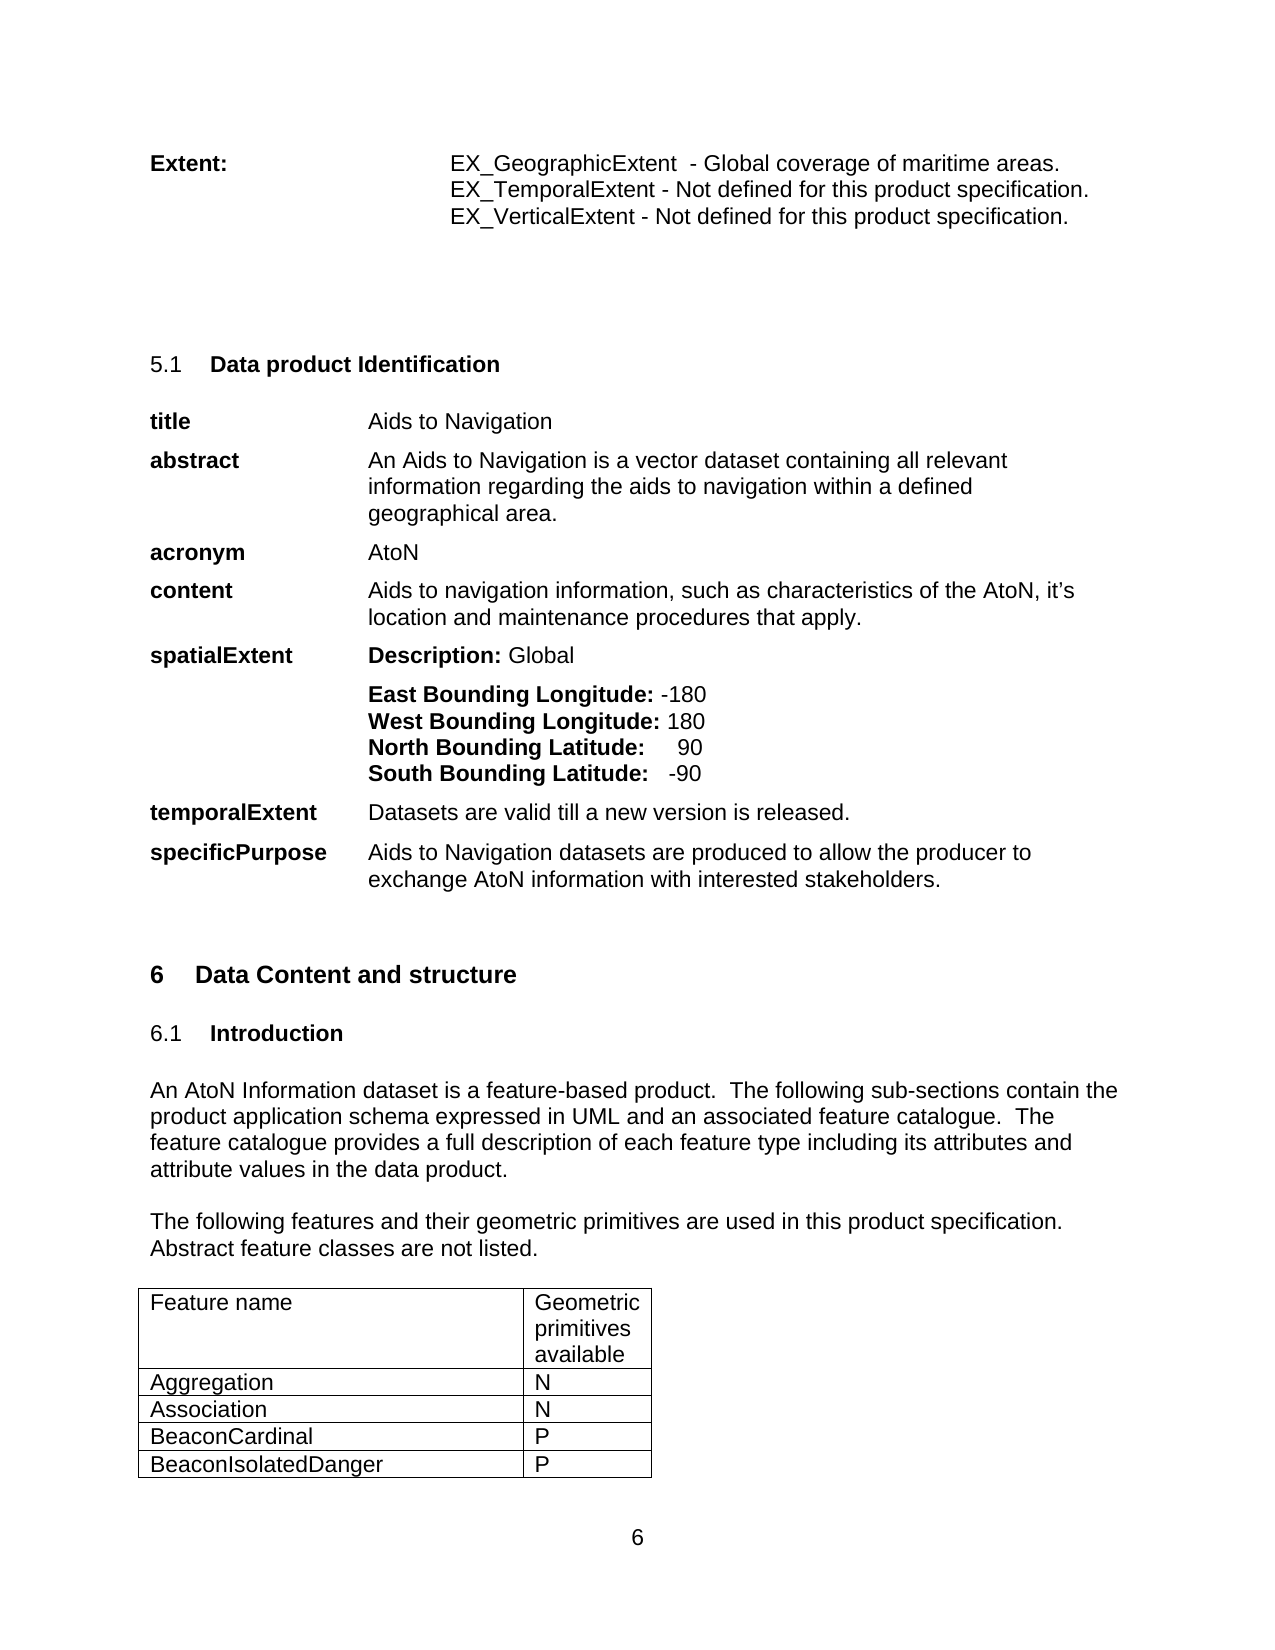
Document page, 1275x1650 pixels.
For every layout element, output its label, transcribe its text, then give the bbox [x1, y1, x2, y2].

table_cell Aggregation [139, 1369, 523, 1395]
table_cell specificPurpose [139, 839, 357, 904]
table_header Geometric primitives available [524, 1289, 651, 1367]
table_cell AtoN [357, 539, 1096, 577]
text An AtoN Information dataset is a feature-based product. The following sub-sections contain the product application schema expressed in UML and an associated feature catalogue. The feature catalogue provides a full description of each feature type including its attributes and attribute values in the data product. [150, 1077, 1125, 1182]
table_cell Association [139, 1396, 523, 1422]
table_header title [139, 408, 357, 447]
table_cell abstract [139, 447, 357, 538]
table_cell temporalExtent [139, 799, 357, 839]
text Extent: EX_GeographicExtent - Global coverage of maritime areas. EX_TemporalExtent - Not defined for this product specification. [150, 150, 1125, 203]
table_cell content [139, 577, 357, 642]
table_cell Description: Global East Bounding Longitude: -180 West Bounding Longitude: 180 North Bounding Latitude: 90 South Bounding Latitude: -90 [357, 643, 1096, 799]
table_cell BeaconIsolatedDanger [139, 1451, 523, 1477]
table_cell P [524, 1451, 651, 1477]
table_cell N [524, 1396, 651, 1422]
table_cell spatialExtent [139, 643, 357, 799]
table_cell Aids to Navigation datasets are produced to allow the producer to exchange AtoN information with interested stakeholders. [357, 839, 1096, 904]
table_cell P [524, 1423, 651, 1450]
subtitle Data Content and structure [150, 960, 1125, 989]
table_cell acronym [139, 539, 357, 577]
table_cell An Aids to Navigation is a vector dataset containing all relevant information regarding the aids to navigation within a defined geographical area. [357, 447, 1096, 538]
subtitle Introduction [150, 1019, 1125, 1046]
text EX_VerticalExtent - Not defined for this product specification. [401, 203, 1125, 229]
text The following features and their geometric primitives are used in this product specification. Abstract feature classes are not listed. [150, 1208, 1125, 1261]
table_header Feature name [139, 1289, 523, 1367]
table_cell BeaconCardinal [139, 1423, 523, 1450]
table_cell Datasets are valid till a new version is released. [357, 799, 1096, 839]
table_cell Aids to navigation information, such as characteristics of the AtoN, it’s location and maintenance procedures that apply. [357, 577, 1096, 642]
table_header Aids to Navigation [357, 408, 1096, 447]
subtitle Data product Identification [150, 351, 1125, 377]
table_cell N [524, 1369, 651, 1395]
